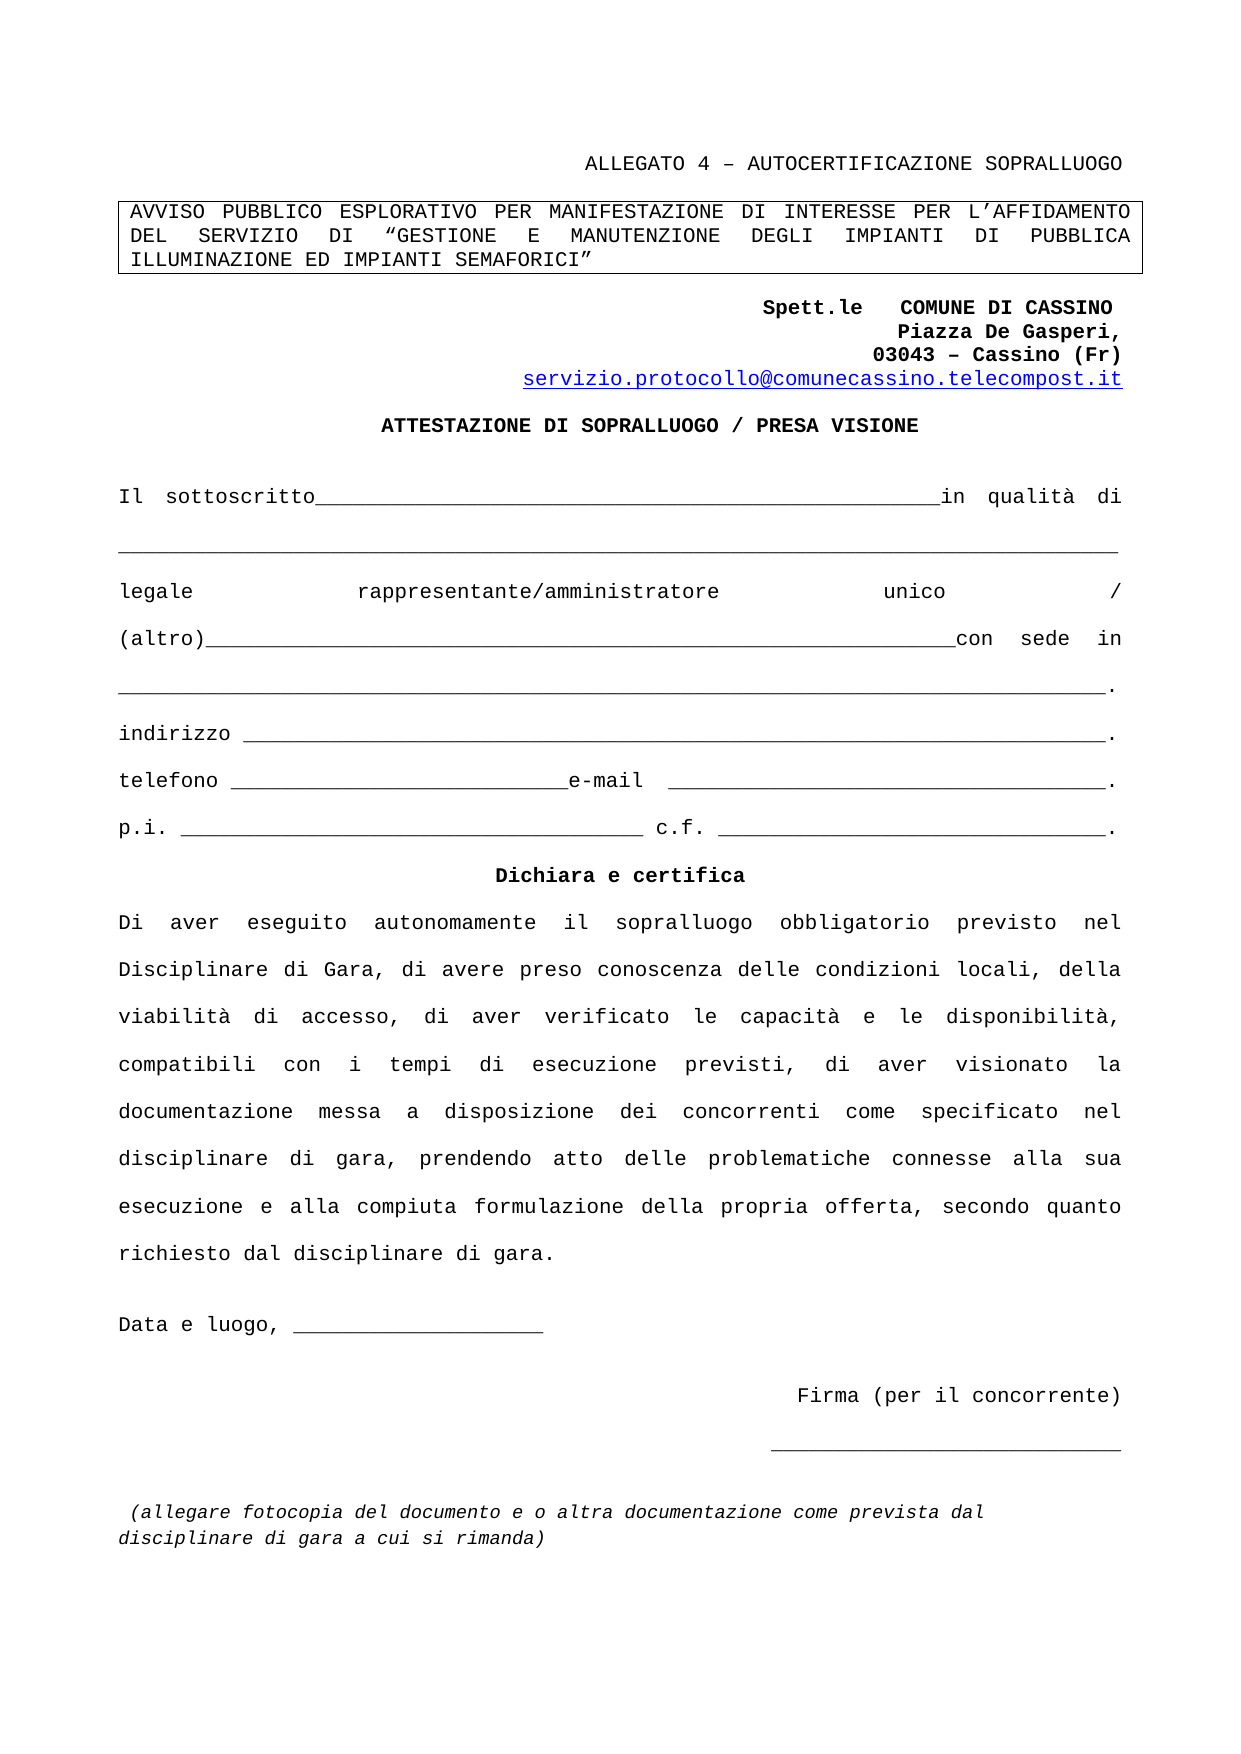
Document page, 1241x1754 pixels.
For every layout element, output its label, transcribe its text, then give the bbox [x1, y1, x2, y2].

text servizio.protocollo@comunecassino.telecompost.it [487, 368, 1122, 392]
text Spett.le COMUNE DI CASSINO [487, 297, 1122, 321]
text Piazza De Gasperi, [487, 321, 1122, 344]
text Di aver eseguito autonomamente il sopralluogo obbligatorio previsto nel Disciplinare di Gara, di avere preso conoscenza delle condizioni locali, della viabilità di accesso, di aver verificato le capacità e le disponibilità, compatibili con i tempi di esecuzione previsti, di aver visionato la documentazione messa a disposizione dei concorrenti come specificato nel disciplinare di gara, prendendo atto delle problematiche connesse alla sua esecuzione e alla compiuta formulazione della propria offerta, secondo quanto richiesto dal disciplinare di gara. [118, 912, 1122, 1267]
text Dichiara e certifica [118, 865, 1122, 888]
text (allegare fotocopia del documento e o altra documentazione come prevista dal disciplinare di gara a cui si rimanda) [118, 1503, 1122, 1550]
text Il sottoscritto__________________________________________________in qualità di ________________________________________________________________________________ legale rappresentante/amministratore unico / (altro)____________________________________________________________con sede in _______________________________________________________________________________. [118, 486, 1122, 699]
text Firma (per il concorrente) [118, 1385, 1122, 1432]
text p.i. _____________________________________ c.f. _______________________________. [118, 817, 1122, 841]
text Data e luogo, ____________________ [118, 1314, 1122, 1338]
text indirizzo _____________________________________________________________________. [118, 723, 1122, 746]
text 03043 – Cassino (Fr) [487, 344, 1122, 368]
text ATTESTAZIONE DI SOPRALLUOGO / PRESA VISIONE [177, 415, 1122, 439]
text telefono ___________________________e-mail ___________________________________. [118, 770, 1122, 794]
text ____________________________ [650, 1432, 1122, 1479]
table_header AVVISO PUBBLICO ESPLORATIVO PER MANIFESTAZIONE DI INTERESSE PER L’AFFIDAMENTO DEL SERVIZIO DI “GESTIONE E MANUTENZIONE DEGLI IMPIANTI DI PUBBLICA ILLUMINAZIONE ED IMPIANTI SEMAFORICI” [119, 202, 1142, 272]
